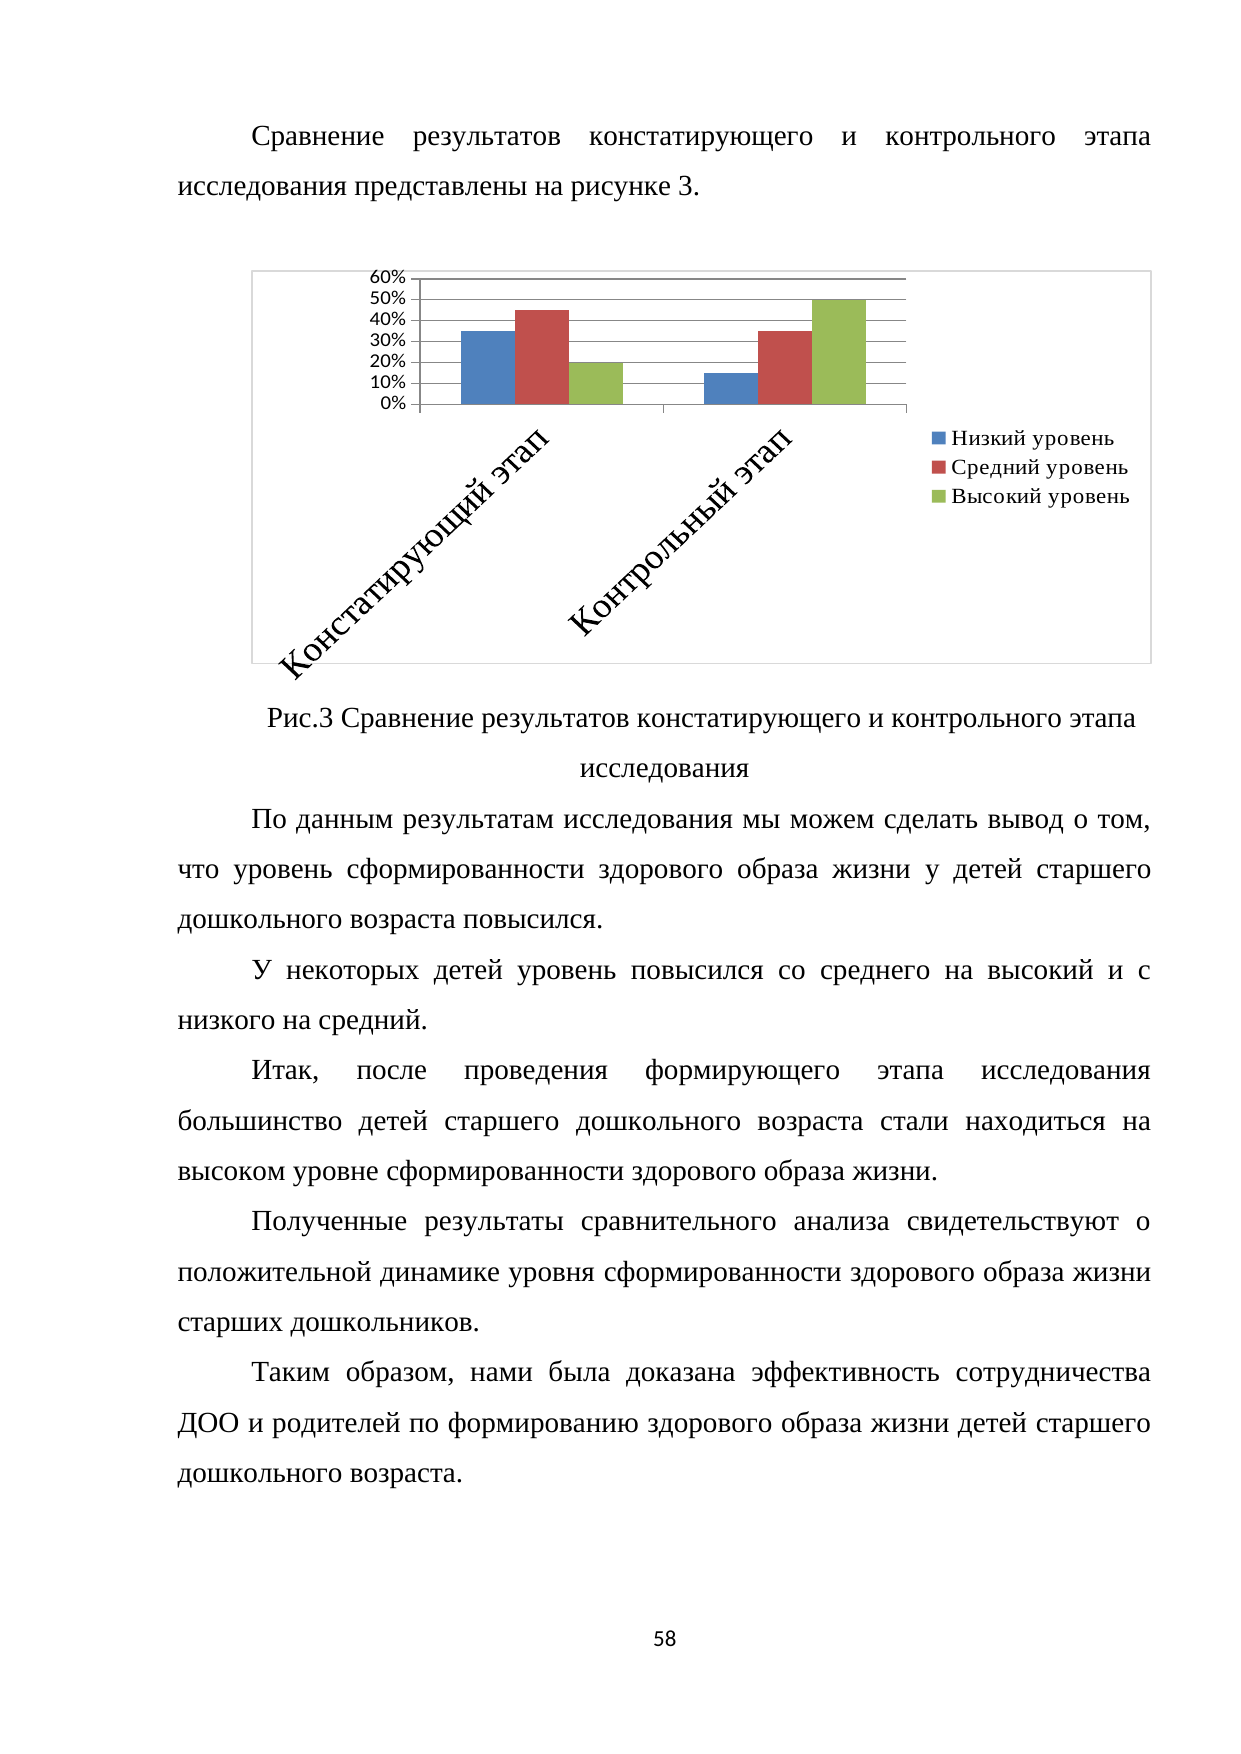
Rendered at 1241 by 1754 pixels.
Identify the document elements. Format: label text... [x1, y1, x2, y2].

text Итак, после проведения формирующего этапа исследования большинство детей старшего дошкольного возраста стали находиться на высоком уровне сформированности здорового образа жизни. [177, 1052, 1152, 1187]
text Таким образом, нами была доказана эффективность сотрудничества ДОО и родителей по формированию здорового образа жизни детей старшего дошкольного возраста. [177, 1354, 1152, 1488]
text Рис.3 Сравнение результатов констатирующего и контрольного этапа исследования [177, 700, 1152, 784]
text У некоторых детей уровень повысился со среднего на высокий и с низкого на средний. [177, 952, 1152, 1036]
text Полученные результаты сравнительного анализа свидетельствуют о положительной динамике уровня сформированности здорового образа жизни старших дошкольников. [177, 1203, 1152, 1338]
text Сравнение результатов констатирующего и контрольного этапа исследования представлены на рисунке 3. [177, 118, 1152, 202]
text По данным результатам исследования мы можем сделать вывод о том, что уровень сформированности здорового образа жизни у детей старшего дошкольного возраста повысился. [177, 801, 1152, 935]
